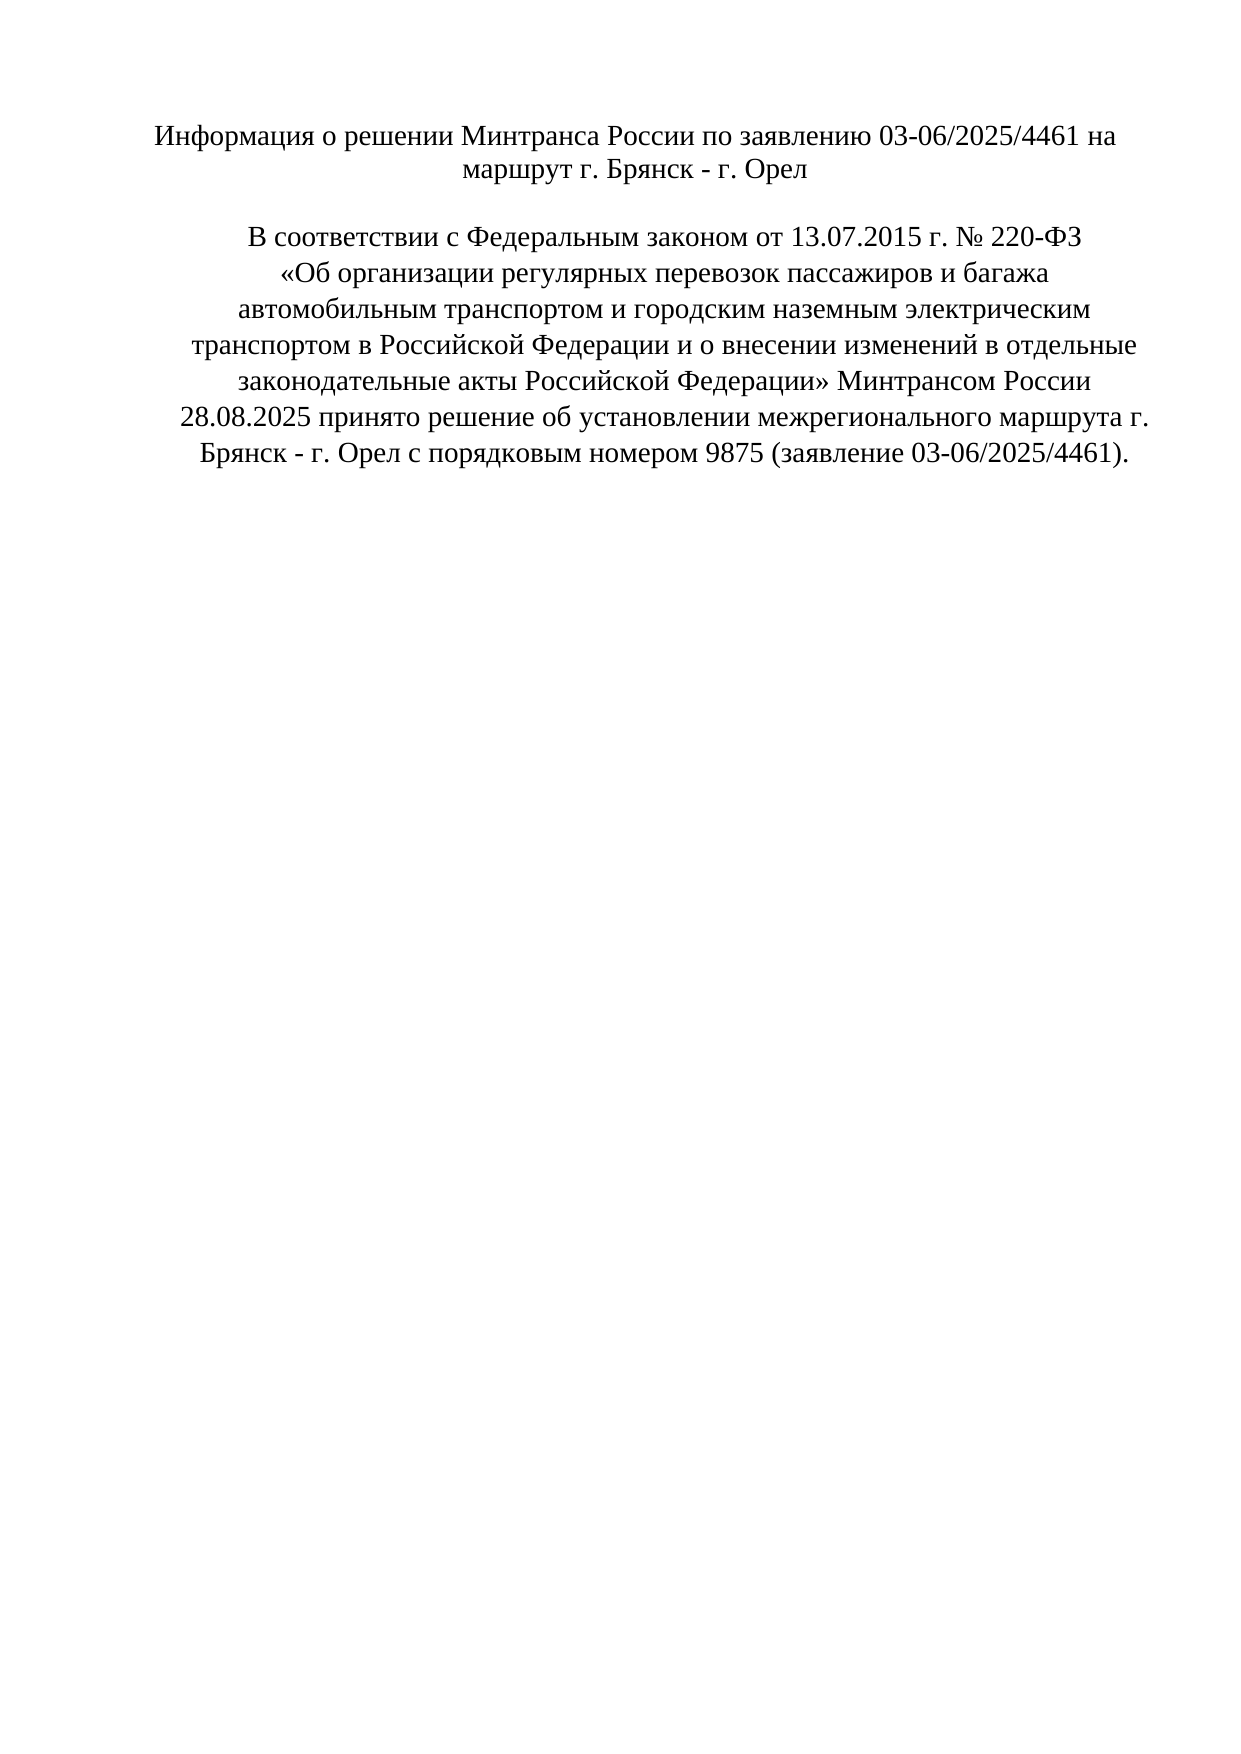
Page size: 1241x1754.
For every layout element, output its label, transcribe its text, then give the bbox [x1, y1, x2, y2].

text В соответствии с Федеральным законом от 13.07.2015 г. № 220-ФЗ «Об организации регулярных перевозок пассажиров и багажа автомобильным транспортом и городским наземным электрическим транспортом в Российской Федерации и о внесении изменений в отдельные законодательные акты Российской Федерации» Минтрансом России 28.08.2025 принято решение об установлении межрегионального маршрута г. Брянск - г. Орел с порядковым номером 9875 (заявление 03-06/2025/4461). [177, 219, 1152, 469]
text Информация о решении Минтранса России по заявлению 03-06/2025/4461 на маршрут г. Брянск - г. Орел [118, 118, 1152, 185]
